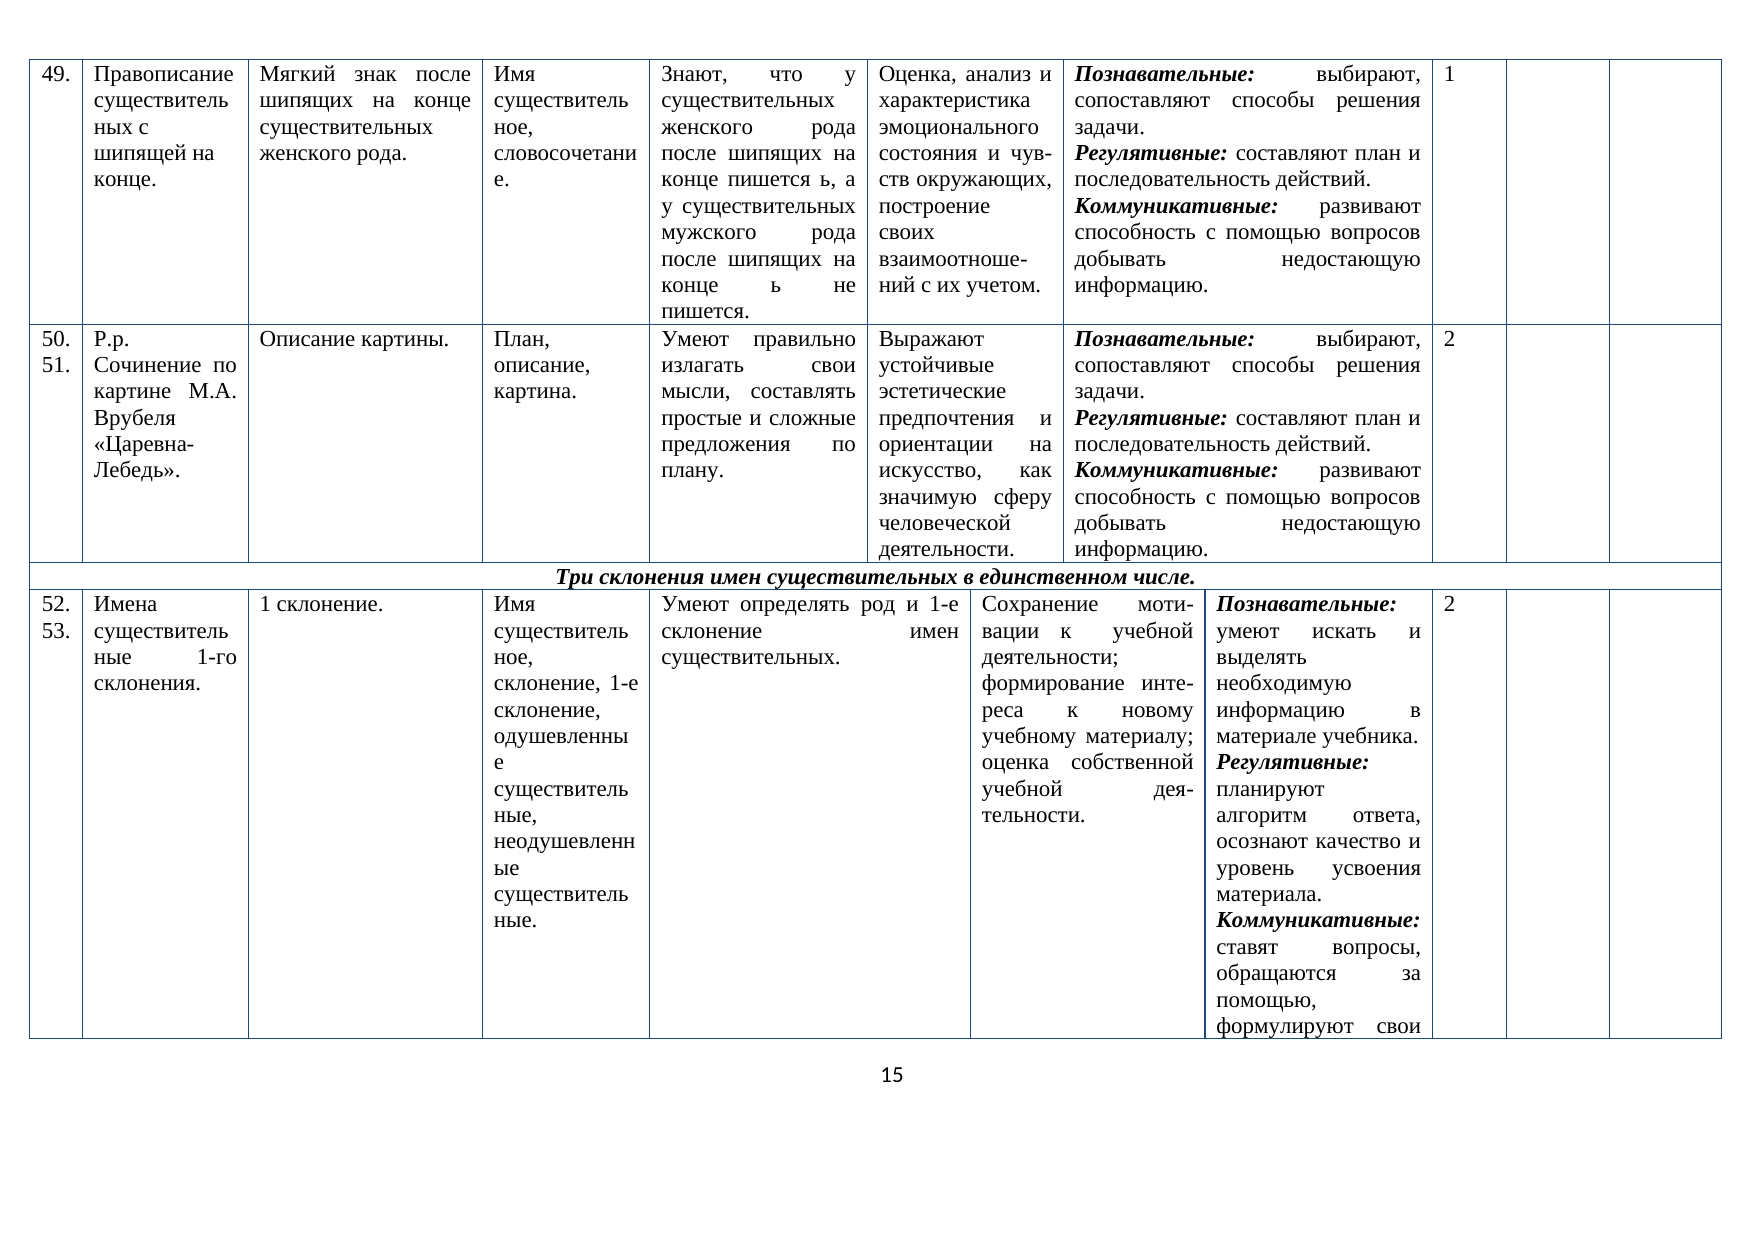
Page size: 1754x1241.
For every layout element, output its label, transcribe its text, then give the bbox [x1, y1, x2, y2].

table_cell 1 склонение. [249, 590, 482, 1038]
table_cell 2 [1433, 590, 1506, 1038]
table_cell Умеют правильно излагать свои мысли, составлять простые и сложные предложения по плану. [650, 325, 867, 562]
table_cell [1610, 325, 1721, 562]
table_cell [650, 60, 867, 324]
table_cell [483, 590, 649, 1038]
table_cell Описание картины. [249, 325, 482, 562]
table_cell Три склонения имен существительных в единственном числе. [30, 563, 1721, 589]
table_cell Имя существительное, словосочетание. [483, 60, 649, 324]
table_cell Выражают устойчивые эстетические предпочтения и ориентации на искусство, как значимую сферу человеческой деятельности. [868, 325, 1063, 562]
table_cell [1206, 590, 1432, 1038]
table_cell [1610, 60, 1721, 324]
table_cell Правописание существительных с шипящей на конце. [83, 60, 248, 324]
table_cell [1507, 60, 1609, 324]
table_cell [83, 590, 248, 1038]
table_cell Р.р. Сочинение по картине М.А. Врубеля «Царевна-Лебедь». [83, 325, 248, 562]
table_cell 2 [1433, 325, 1506, 562]
table_cell 52. 53. [30, 590, 82, 1038]
table_cell [1610, 590, 1721, 1038]
table_cell 1 [1433, 60, 1506, 324]
table_cell План, описание, картина. [483, 325, 649, 562]
table_cell Оценка, анализ и характеристика эмоционального состояния и чувств окружающих, построение своих взаимоотношений с их учетом. [868, 60, 1063, 324]
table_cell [971, 590, 1204, 1038]
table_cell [650, 590, 970, 1038]
table_cell 49. [30, 60, 82, 324]
table_cell 50. 51. [30, 325, 82, 562]
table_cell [249, 60, 482, 324]
table_cell [1507, 325, 1609, 562]
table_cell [1064, 60, 1432, 324]
table_cell [1507, 590, 1609, 1038]
